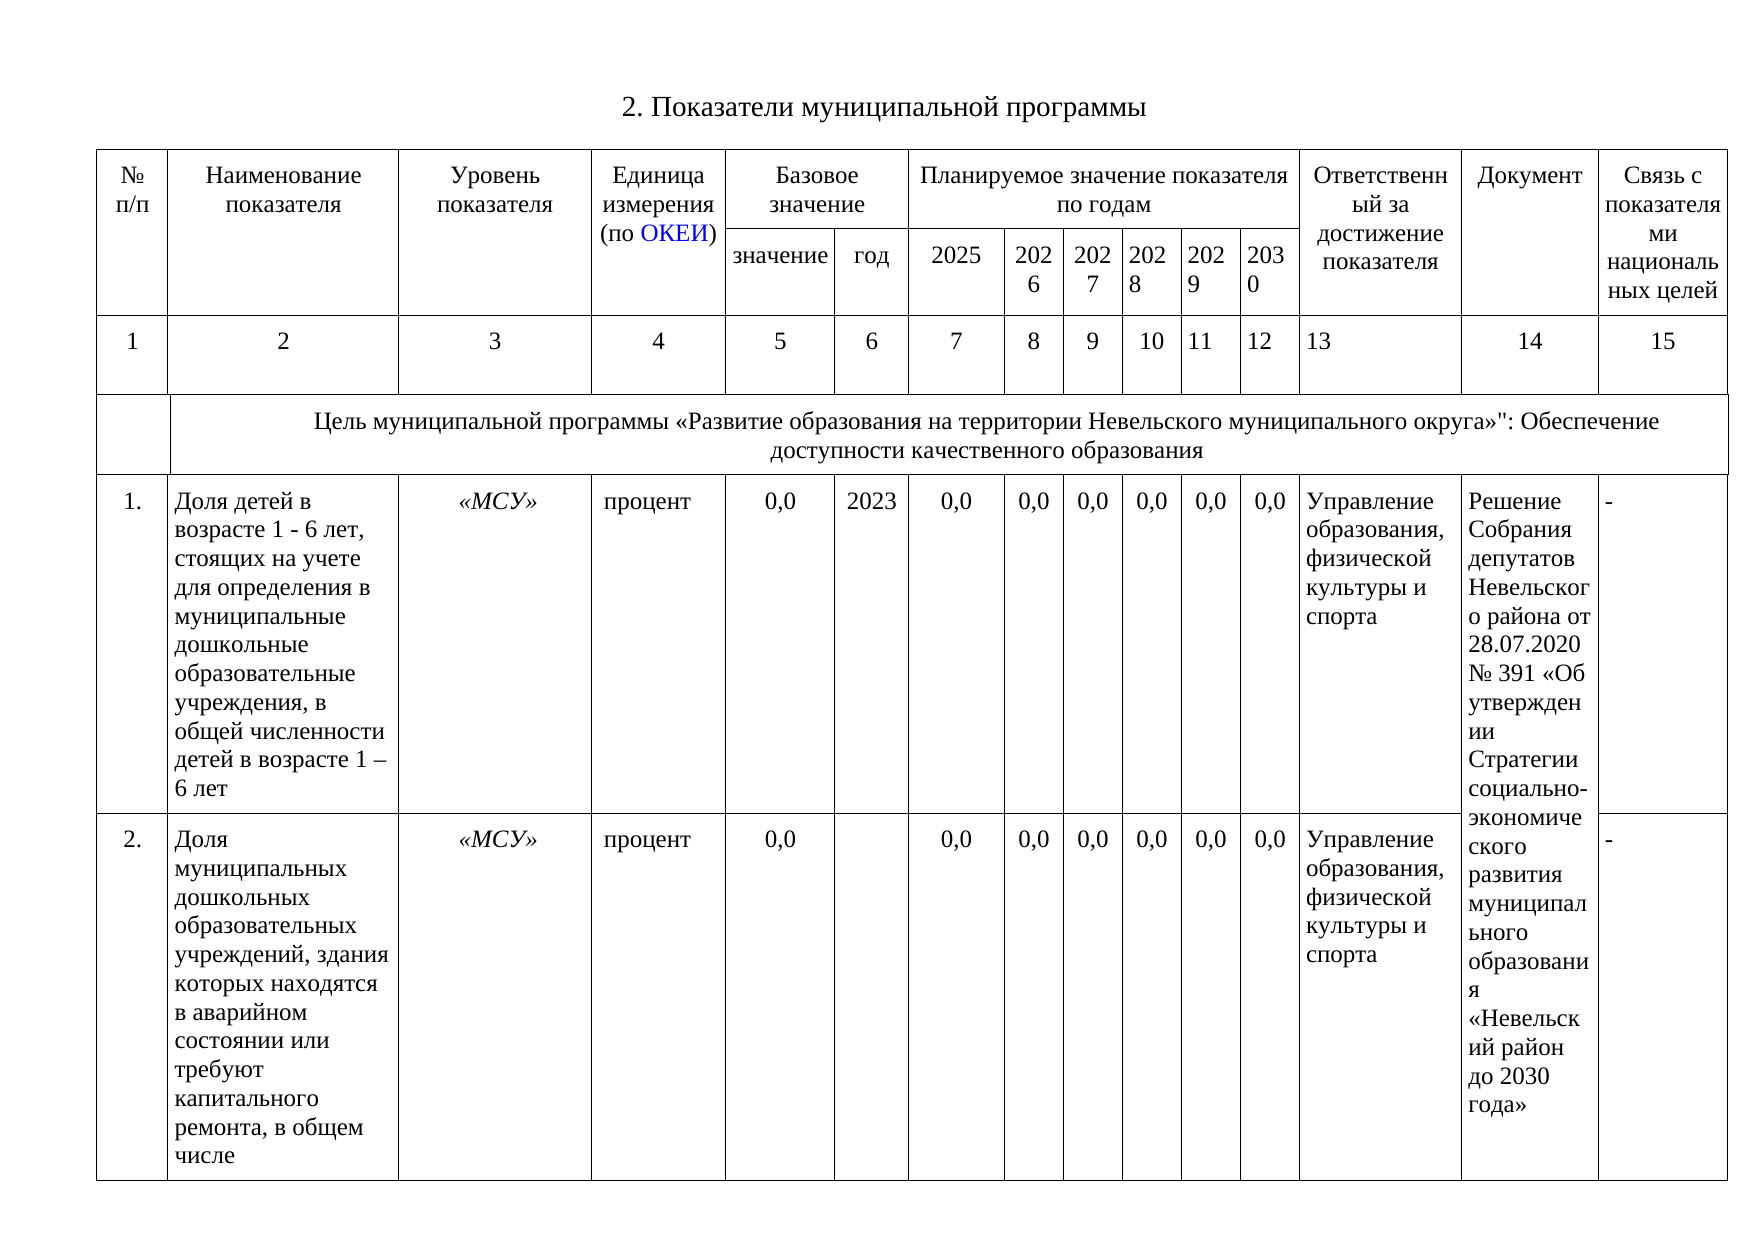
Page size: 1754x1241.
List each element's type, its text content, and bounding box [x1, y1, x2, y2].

table_cell процент [592, 814, 725, 1180]
table_cell 5 [726, 316, 834, 394]
table_cell 0,0 [726, 475, 834, 813]
table_cell [835, 814, 908, 1180]
table_cell 0,0 [1064, 475, 1122, 813]
table_header Планируемое значение показателя по годам [909, 150, 1299, 228]
table_cell 0,0 [1241, 814, 1299, 1180]
table_cell 11 [1182, 316, 1240, 394]
table_cell Решение Собрания депутатов Невельского района от 28.07.2020 № 391 «Об утверждении Стратегии социально-экономического развития муниципального образования «Невельский район до 2030 года» [1462, 475, 1598, 1180]
table_cell 2028 [1123, 229, 1181, 314]
table_cell 2029 [1182, 229, 1240, 314]
table_cell 0,0 [1005, 814, 1063, 1180]
table_cell 0,0 [1123, 814, 1181, 1180]
table_cell 2023 [835, 475, 908, 813]
table_cell 0,0 [1241, 475, 1299, 813]
table_cell 6 [835, 316, 908, 394]
table_cell - [1599, 475, 1727, 813]
table_cell 9 [1064, 316, 1122, 394]
table_cell - [1599, 814, 1727, 1180]
table_cell 2 [168, 316, 398, 394]
table_cell 2026 [1005, 229, 1063, 314]
table_cell 2030 [1241, 229, 1299, 314]
table_cell 12 [1241, 316, 1299, 394]
table_header Ответственный за достижение показателя [1300, 150, 1461, 314]
table_cell 0,0 [1005, 475, 1063, 813]
table_cell Управление образования, физической культуры и спорта [1300, 475, 1461, 813]
table_cell Цель муниципальной программы «Развитие образования на территории Невельского муниципального округа»": Обеспечение доступности качественного образования [171, 395, 1728, 474]
table_header № п/п [97, 150, 167, 314]
table_cell 13 [1300, 316, 1461, 394]
table_header Документ [1462, 150, 1598, 314]
table_cell «МСУ» [399, 475, 591, 813]
table_cell 0,0 [1123, 475, 1181, 813]
table_cell значение [726, 229, 834, 314]
table_cell процент [592, 475, 725, 813]
table_cell 0,0 [1182, 814, 1240, 1180]
table_header Базовое значение [726, 150, 908, 228]
table_cell 3 [399, 316, 591, 394]
table_cell 2027 [1064, 229, 1122, 314]
table_header Единица измерения (по ОКЕИ) [592, 150, 725, 314]
table_header Связь с показателями национальных целей [1599, 150, 1727, 314]
table_cell 0,0 [726, 814, 834, 1180]
table_header Уровень показателя [399, 150, 591, 314]
table_cell 0,0 [909, 814, 1004, 1180]
table_cell 8 [1005, 316, 1063, 394]
table_cell 14 [1462, 316, 1598, 394]
table_header Наименование показателя [168, 150, 398, 314]
table_cell Доля детей в возрасте 1 - 6 лет, стоящих на учете для определения в муниципальные дошкольные образовательные учреждения, в общей численности детей в возрасте 1 – 6 лет [168, 475, 398, 813]
table_cell 0,0 [909, 475, 1004, 813]
table_cell 0,0 [1182, 475, 1240, 813]
table_cell «МСУ» [399, 814, 591, 1180]
table_cell 0,0 [1064, 814, 1122, 1180]
table_cell 7 [909, 316, 1004, 394]
table_cell 2. [97, 814, 167, 1180]
table_cell 2025 [909, 229, 1004, 314]
table_cell 10 [1123, 316, 1181, 394]
table_cell 15 [1599, 316, 1727, 394]
table_cell 4 [592, 316, 725, 394]
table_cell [168, 814, 398, 1180]
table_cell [1300, 814, 1461, 1180]
table_cell год [835, 229, 908, 314]
text 2. Показатели муниципальной программы [103, 89, 1665, 122]
table_cell [97, 395, 170, 474]
table_cell 1. [97, 475, 167, 813]
table_cell 1 [97, 316, 167, 394]
